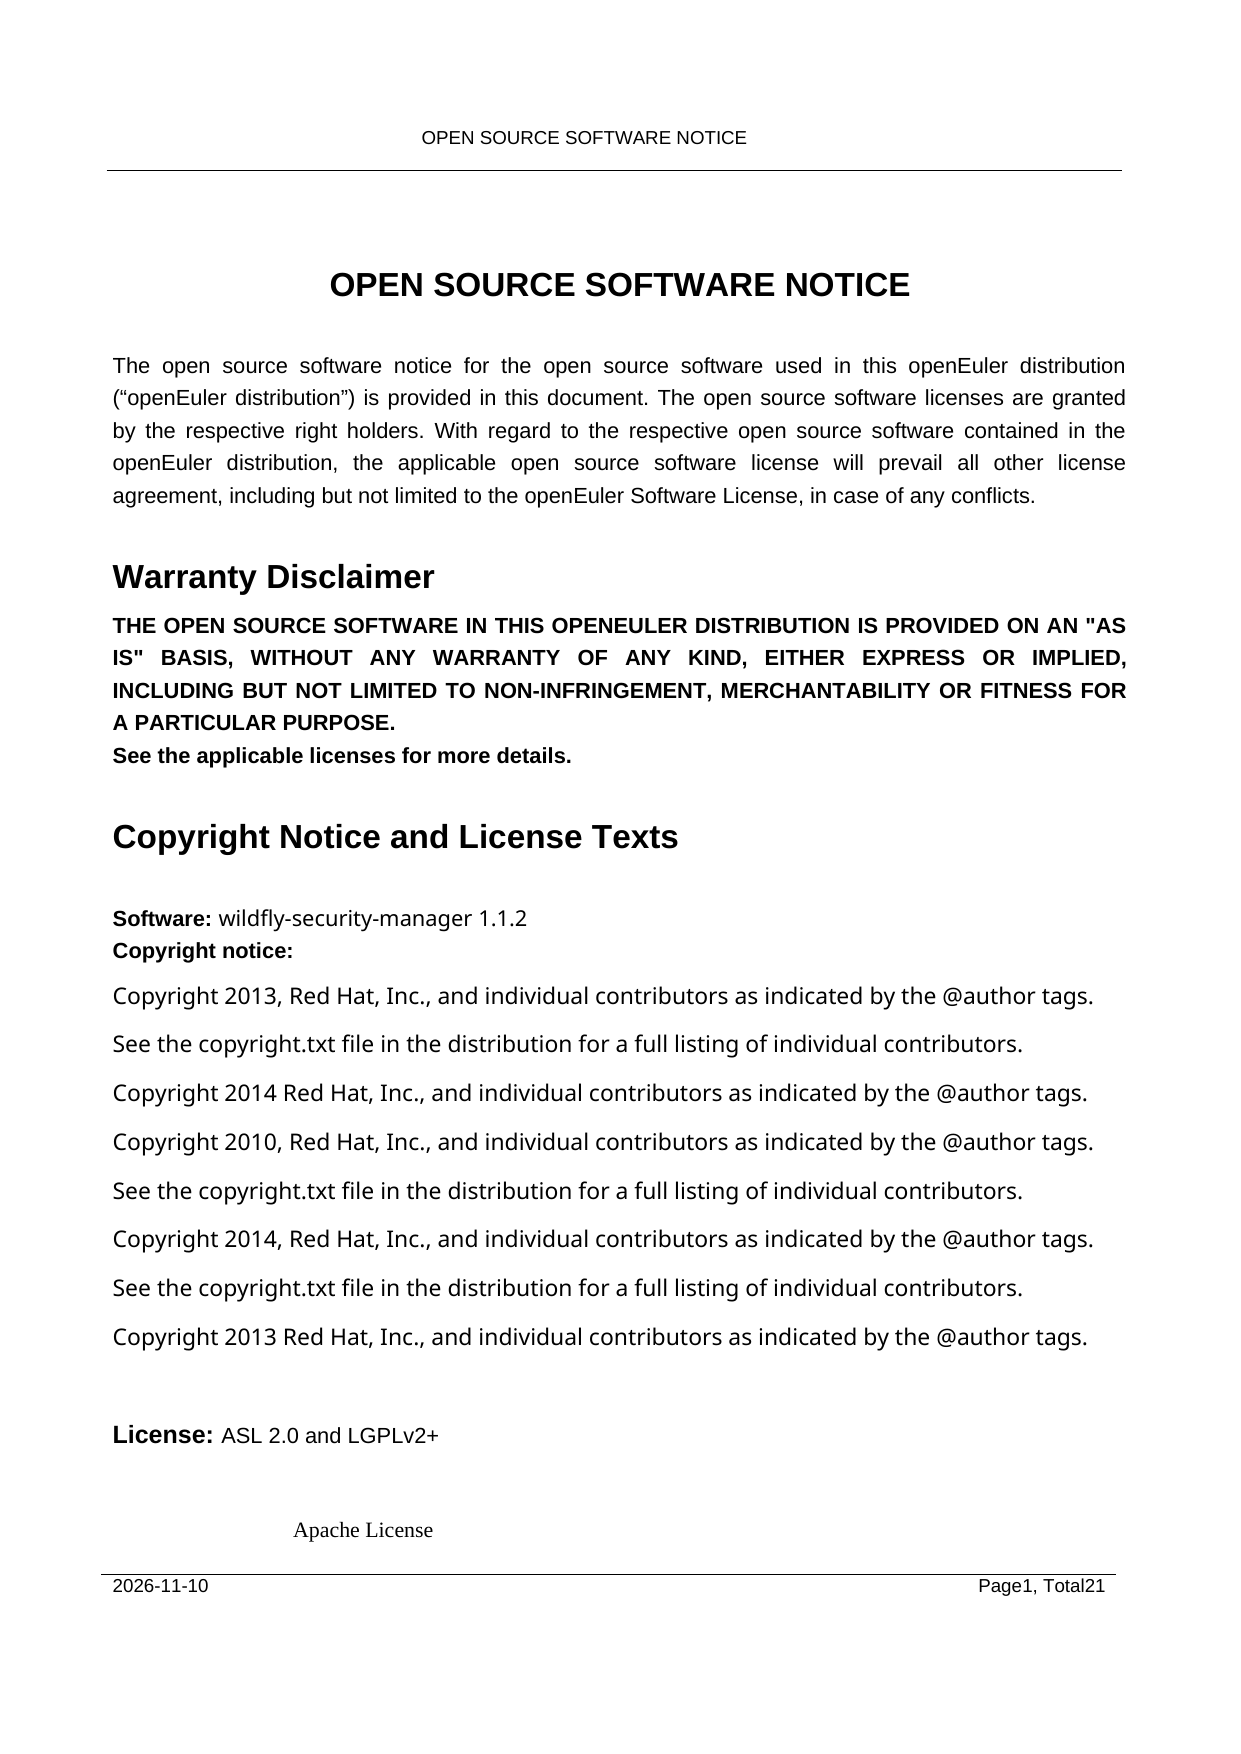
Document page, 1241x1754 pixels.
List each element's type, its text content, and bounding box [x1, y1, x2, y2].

text Copyright notice: [112, 934, 1128, 966]
text Warranty Disclaimer [112, 544, 1128, 609]
text License: ASL 2.0 and LGPLv2+ [112, 1418, 1128, 1450]
text OPEN SOURCE SOFTWARE NOTICE [112, 251, 1128, 316]
text Software: wildfly-security-manager 1.1.2 [112, 901, 1128, 934]
text THE OPEN SOURCE SOFTWARE IN THIS OPENEULER DISTRIBUTION IS PROVIDED ON AN "AS IS" BASIS, WITHOUT ANY WARRANTY OF ANY KIND, EITHER EXPRESS OR IMPLIED, INCLUDING BUT NOT LIMITED TO NON-INFRINGEMENT, MERCHANTABILITY OR FITNESS FOR A PARTICULAR PURPOSE. See the applicable licenses for more details. [112, 609, 1128, 771]
text Copyright 2013, Red Hat, Inc., and individual contributors as indicated by the @author tags. See the copyright.txt file in the distribution for a full listing of individual contributors. Copyright 2014 Red Hat, Inc., and individual contributors as indicated by the @author tags. Copyright 2010, Red Hat, Inc., and individual contributors as indicated by the @author tags. See the copyright.txt file in the distribution for a full listing of individual contributors. Copyright 2014, Red Hat, Inc., and individual contributors as indicated by the @author tags. See the copyright.txt file in the distribution for a full listing of individual contributors. Copyright 2013 Red Hat, Inc., and individual contributors as indicated by the @author tags. [112, 979, 1128, 1402]
text Copyright Notice and License Texts [112, 804, 1128, 869]
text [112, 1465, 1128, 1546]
text The open source software notice for the open source software used in this openEuler distribution (“openEuler distribution”) is provided in this document. The open source software licenses are granted by the respective right holders. With regard to the respective open source software contained in the openEuler distribution, the applicable open source software license will prevail all other license agreement, including but not limited to the openEuler Software License, in case of any conflicts. [112, 349, 1128, 511]
